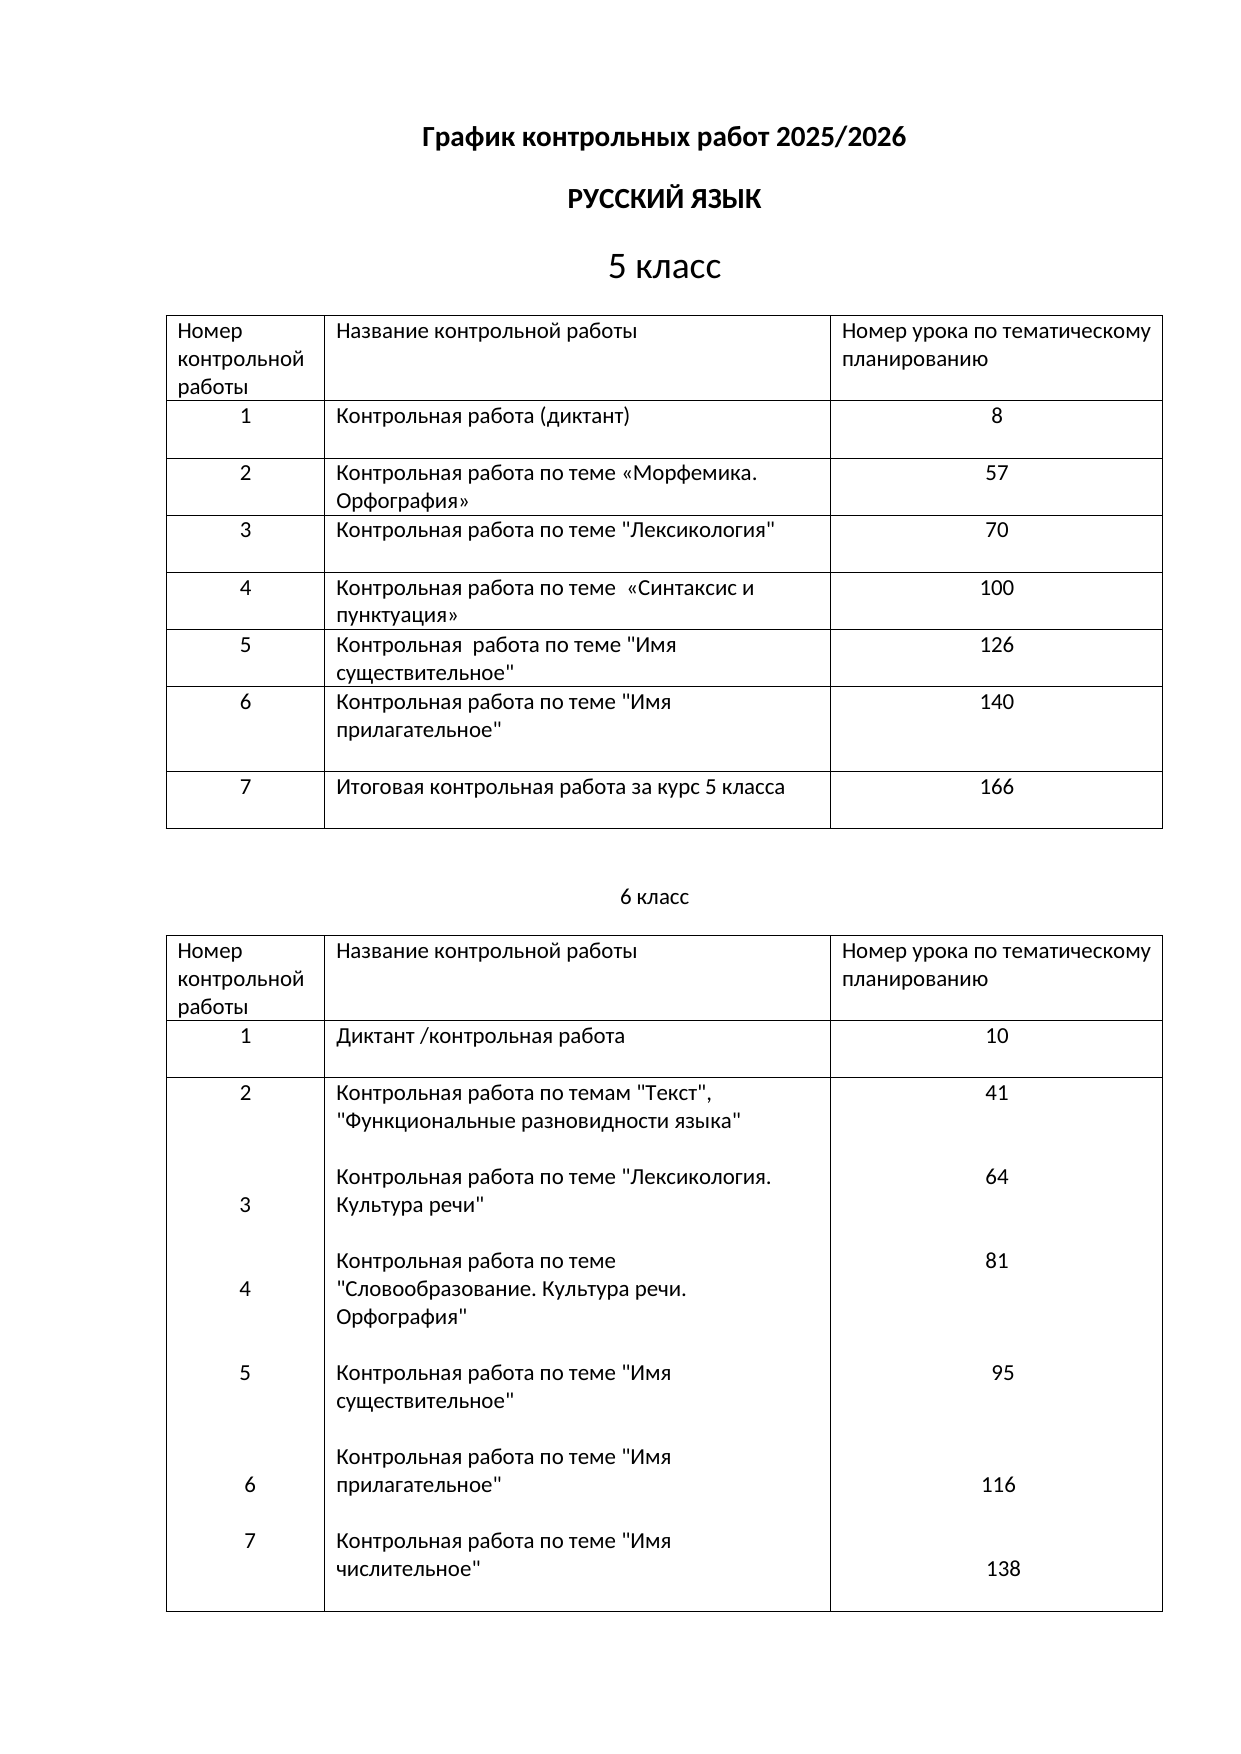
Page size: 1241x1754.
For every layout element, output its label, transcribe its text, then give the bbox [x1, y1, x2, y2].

table_cell 100 [831, 573, 1162, 629]
table_cell 10 [831, 1021, 1162, 1077]
table_header Название контрольной работы [325, 936, 830, 1020]
table_cell Контрольная работа по теме "Имя прилагательное" [325, 687, 830, 771]
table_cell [831, 1078, 1162, 1611]
text График контрольных работ 2025/2026 [177, 118, 1152, 154]
table_cell Контрольная работа по теме «Синтаксис и пунктуация» [325, 573, 830, 629]
table_cell Контрольная работа по теме "Имя существительное" [325, 630, 830, 686]
table_cell Контрольная работа по теме "Лексикология" [325, 516, 830, 572]
table_cell Контрольная работа (диктант) [325, 401, 830, 457]
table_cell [325, 1078, 830, 1611]
table_cell 2 3 4 5 6 7 8 9 [167, 1078, 324, 1611]
table_cell 1 [167, 401, 324, 457]
table_cell Контрольная работа по теме «Морфемика. Орфография» [325, 459, 830, 514]
table_cell 5 [167, 630, 324, 686]
table_cell 70 [831, 516, 1162, 572]
table_cell 4 [167, 573, 324, 629]
table_cell 166 [831, 772, 1162, 828]
table_cell 126 [831, 630, 1162, 686]
table_cell Итоговая контрольная работа за курс 5 класса [325, 772, 830, 828]
text 5 класс [177, 242, 1152, 287]
table_cell Диктант /контрольная работа [325, 1021, 830, 1077]
table_cell 57 [831, 459, 1162, 514]
text РУССКИЙ ЯЗЫК [177, 180, 1152, 216]
table_cell 8 [831, 401, 1162, 457]
table_cell 2 [167, 459, 324, 514]
table_header Номер контрольной работы [167, 316, 324, 400]
table_header Номер контрольной работы [167, 936, 324, 1020]
table_cell 1 [167, 1021, 324, 1077]
table_cell 6 [167, 687, 324, 771]
table_header Название контрольной работы [325, 316, 830, 400]
text 6 класс [546, 882, 1152, 910]
table_header Номер урока по тематическому планированию [831, 936, 1162, 1020]
table_cell 140 [831, 687, 1162, 771]
table_cell 7 [167, 772, 324, 828]
table_header Номер урока по тематическому планированию [831, 316, 1162, 400]
table_cell 3 [167, 516, 324, 572]
